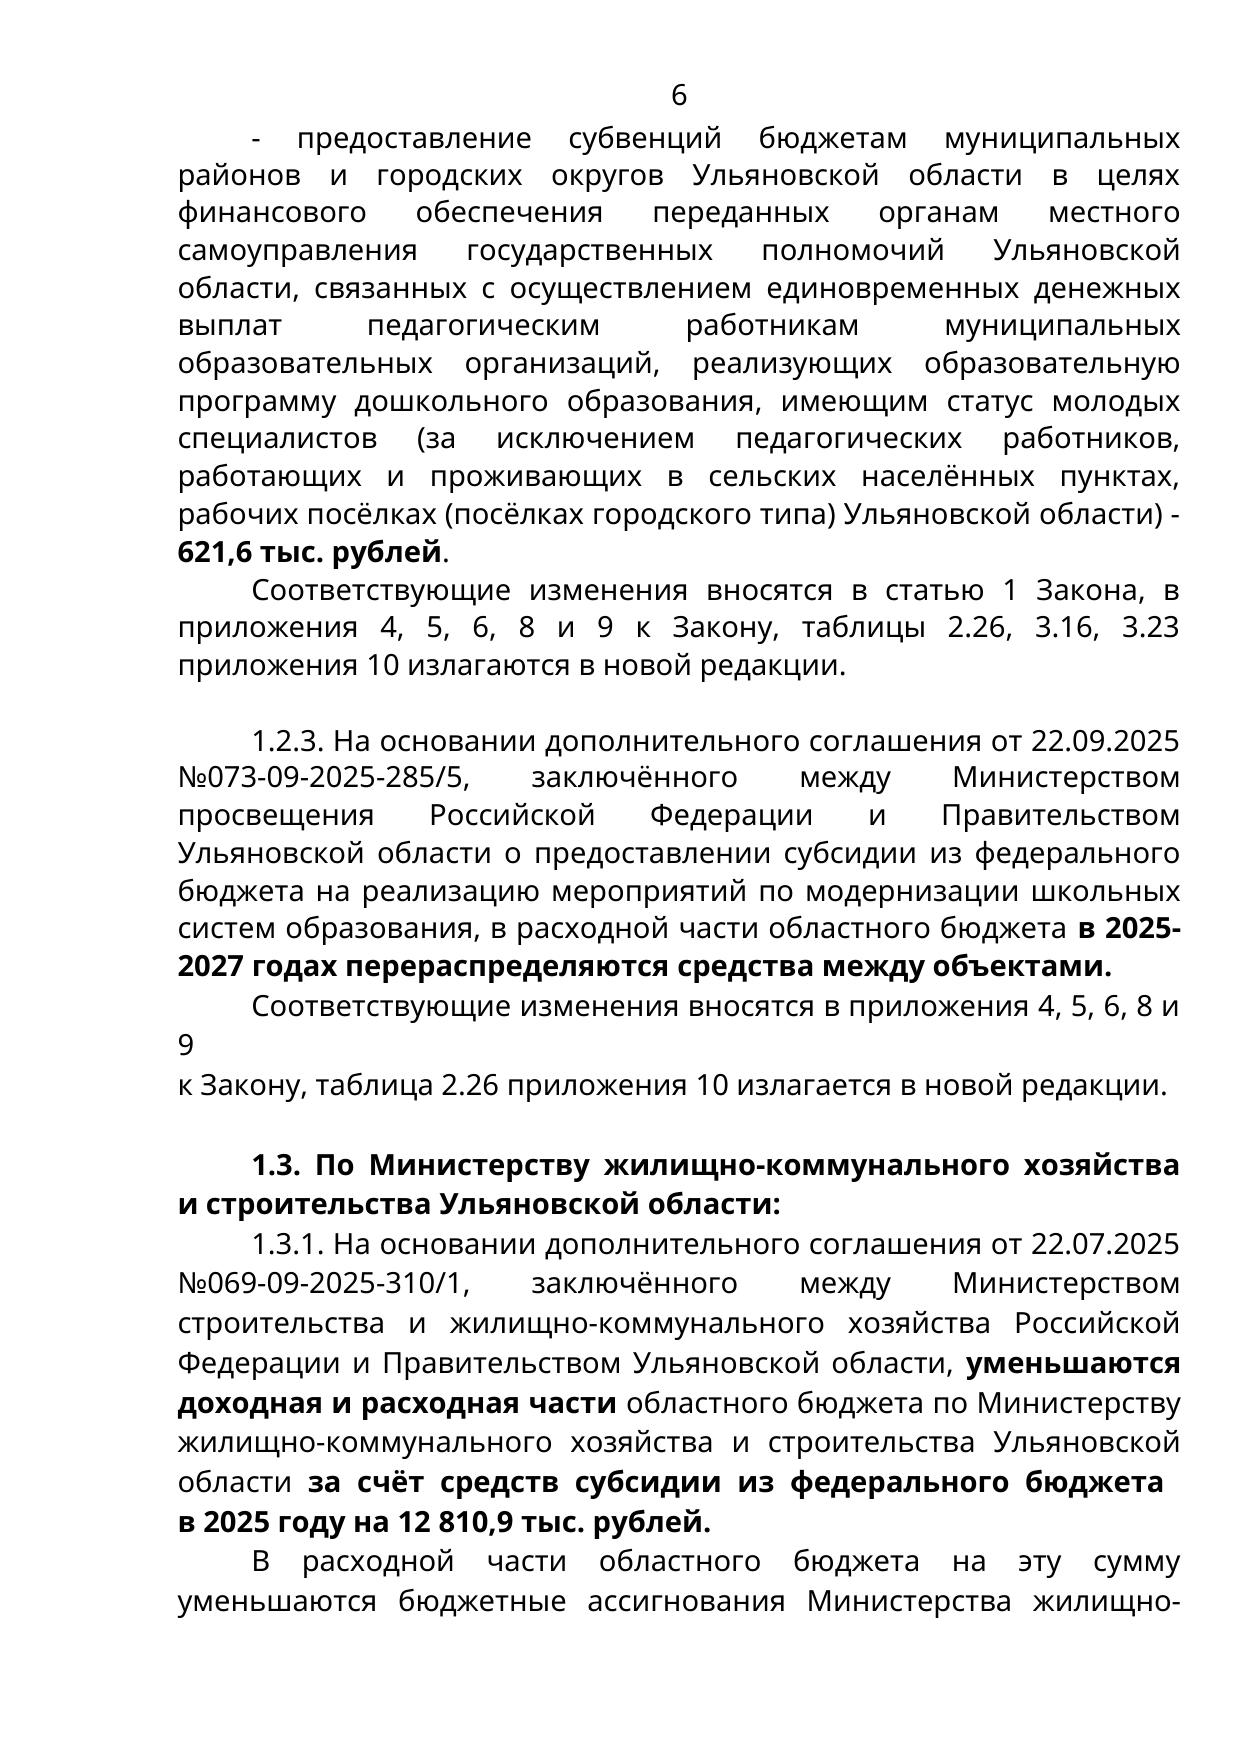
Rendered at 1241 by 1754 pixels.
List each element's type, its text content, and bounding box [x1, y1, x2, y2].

text 1.2.3. На основании дополнительного соглашения от 22.09.2025 №073-09-2025-285/5, заключённого между Министерством просвещения Российской Федерации и Правительством Ульяновской области о предоставлении субсидии из федерального бюджета на реализацию мероприятий по модернизации школьных систем образования, в расходной части областного бюджета в 2025-2027 годах перераспределяются средства между объектами. [177, 721, 1181, 985]
text Соответствующие изменения вносятся в статью 1 Закона, в приложения 4, 5, 6, 8 и 9 к Закону, таблицы 2.26, 3.16, 3.23 приложения 10 излагаются в новой редакции. [177, 571, 1181, 683]
text 1.3.1. На основании дополнительного соглашения от 22.07.2025 №069-09-2025-310/1, заключённого между Министерством строительства и жилищно-коммунального хозяйства Российской Федерации и Правительством Ульяновской области, уменьшаются доходная и расходная части областного бюджета по Министерству жилищно-коммунального хозяйства и строительства Ульяновской области за счёт средств субсидии из федерального бюджета в 2025 году на 12 810,9 тыс. рублей. [177, 1223, 1181, 1541]
text 1.3. По Министерству жилищно-коммунального хозяйства и строительства Ульяновской области: [177, 1144, 1181, 1223]
text Соответствующие изменения вносятся в приложения 4, 5, 6, 8 и 9 к Закону, таблица 2.26 приложения 10 излагается в новой редакции. [177, 985, 1181, 1104]
text - предоставление субвенций бюджетам муниципальных районов и городских округов Ульяновской области в целях финансового обеспечения переданных органам местного самоуправления государственных полномочий Ульяновской области, связанных с осуществлением единовременных денежных выплат педагогическим работникам муниципальных образовательных организаций, реализующих образовательную программу дошкольного образования, имеющим статус молодых специалистов (за исключением педагогических работников, работающих и проживающих в сельских населённых пунктах, рабочих посёлках (посёлках городского типа) Ульяновской области) - 621,6 тыс. рублей. [177, 118, 1181, 571]
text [177, 1541, 1181, 1620]
